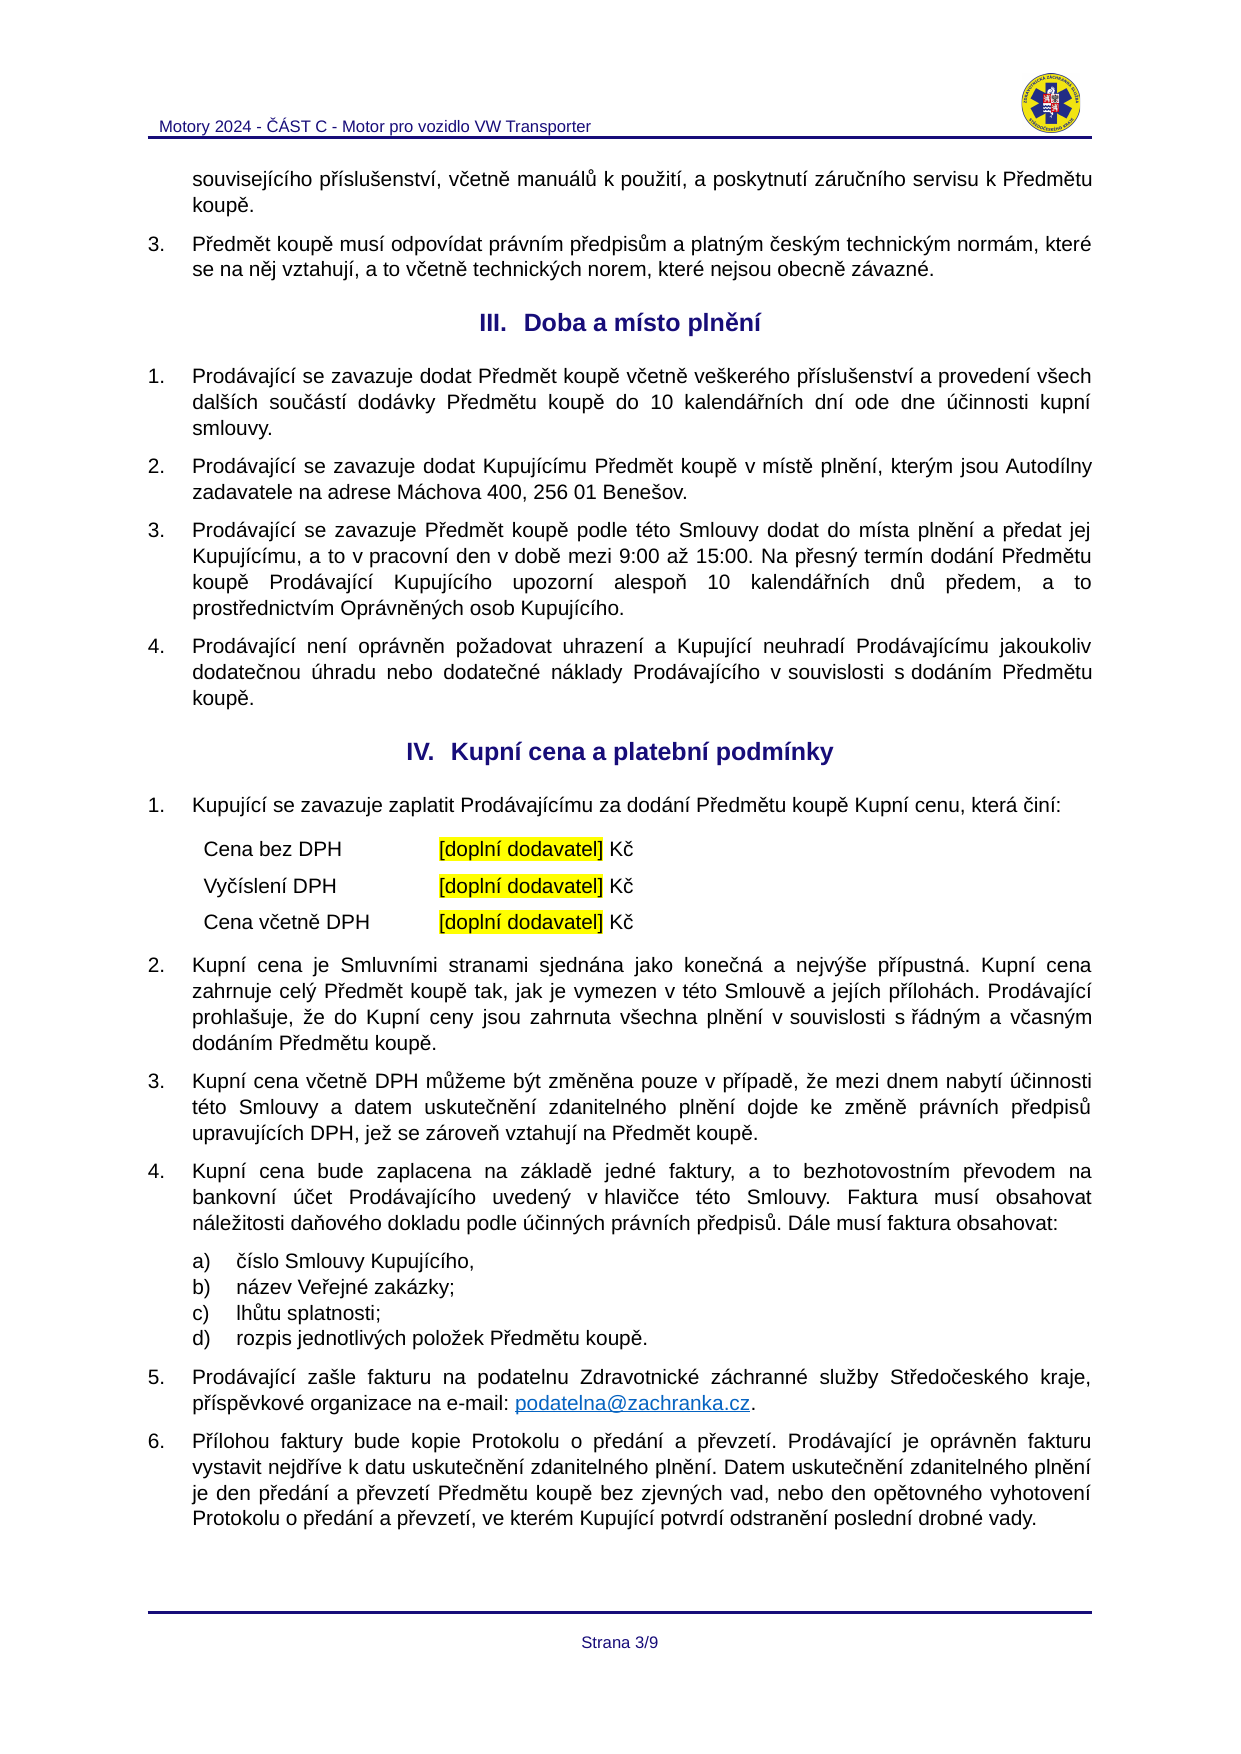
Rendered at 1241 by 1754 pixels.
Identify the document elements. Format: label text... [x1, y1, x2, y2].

text číslo Smlouvy Kupujícího, [192, 1249, 1093, 1273]
text Prodávající se zavazuje dodat Kupujícímu Předmět koupě v místě plnění, kterým jsou Autodílny zadavatele na adrese Máchova 400, 256 01 Benešov. [148, 454, 1093, 504]
text Kupující se zavazuje zaplatit Prodávajícímu za dodání Předmětu koupě Kupní cenu, která činí: [148, 793, 1093, 817]
text Prodávající zašle fakturu na podatelnu Zdravotnické záchranné služby Středočeského kraje, příspěvkové organizace na e-mail: podatelna@zachranka.cz. [148, 1364, 1093, 1414]
text lhůtu splatnosti; [192, 1300, 1093, 1324]
text Kupní cena a platební podmínky [148, 737, 1093, 765]
table_cell [doplní dodavatel] Kč [428, 904, 1092, 940]
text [148, 167, 1093, 217]
text Kupní cena včetně DPH můžeme být změněna pouze v případě, že mezi dnem nabytí účinnosti této Smlouvy a datem uskutečnění zdanitelného plnění dojde ke změně právních předpisů upravujících DPH, jež se zároveň vztahují na Předmět koupě. [148, 1069, 1093, 1144]
text rozpis jednotlivých položek Předmětu koupě. [192, 1326, 1093, 1350]
text název Veřejné zakázky; [192, 1274, 1093, 1298]
text Kupní cena je Smluvními stranami sjednána jako konečná a nejvýše přípustná. Kupní cena zahrnuje celý Předmět koupě tak, jak je vymezen v této Smlouvě a jejích přílohách. Prodávající prohlašuje, že do Kupní ceny jsou zahrnuta všechna plnění v souvislosti s řádným a včasným dodáním Předmětu koupě. [148, 953, 1093, 1054]
text Prodávající se zavazuje dodat Předmět koupě včetně veškerého příslušenství a provedení všech dalších součástí dodávky Předmětu koupě do 10 kalendářních dní ode dne účinnosti kupní smlouvy. [148, 364, 1093, 440]
text Kupní cena bude zaplacena na základě jedné faktury, a to bezhotovostním převodem na bankovní účet Prodávajícího uvedený v hlavičce této Smlouvy. Faktura musí obsahovat náležitosti daňového dokladu podle účinných právních předpisů. Dále musí faktura obsahovat: [148, 1159, 1093, 1234]
table_header [doplní dodavatel] Kč [428, 831, 1092, 867]
table_cell [doplní dodavatel] Kč [428, 868, 1092, 904]
text Předmět koupě musí odpovídat právním předpisům a platným českým technickým normám, které se na něj vztahují, a to včetně technických norem, které nejsou obecně závazné. [148, 231, 1093, 281]
text Prodávající není oprávněn požadovat uhrazení a Kupující neuhradí Prodávajícímu jakoukoliv dodatečnou úhradu nebo dodatečné náklady Prodávajícího v souvislosti s dodáním Předmětu koupě. [148, 634, 1093, 710]
table_cell Vyčíslení DPH [192, 868, 428, 904]
text Přílohou faktury bude kopie Protokolu o předání a převzetí. Prodávající je oprávněn fakturu vystavit nejdříve k datu uskutečnění zdanitelného plnění. Datem uskutečnění zdanitelného plnění je den předání a převzetí Předmětu koupě bez zjevných vad, nebo den opětovného vyhotovení Protokolu o předání a převzetí, ve kterém Kupující potvrdí odstranění poslední drobné vady. [148, 1429, 1093, 1530]
text Doba a místo plnění [148, 308, 1093, 337]
text Prodávající se zavazuje Předmět koupě podle této Smlouvy dodat do místa plnění a předat jej Kupujícímu, a to v pracovní den v době mezi 9:00 až 15:00. Na přesný termín dodání Předmětu koupě Prodávající Kupujícího upozorní alespoň 10 kalendářních dnů předem, a to prostřednictvím Oprávněných osob Kupujícího. [148, 518, 1093, 620]
picture [1021, 73, 1081, 133]
table_cell Cena včetně DPH [192, 904, 428, 940]
table_header Cena bez DPH [192, 831, 428, 867]
